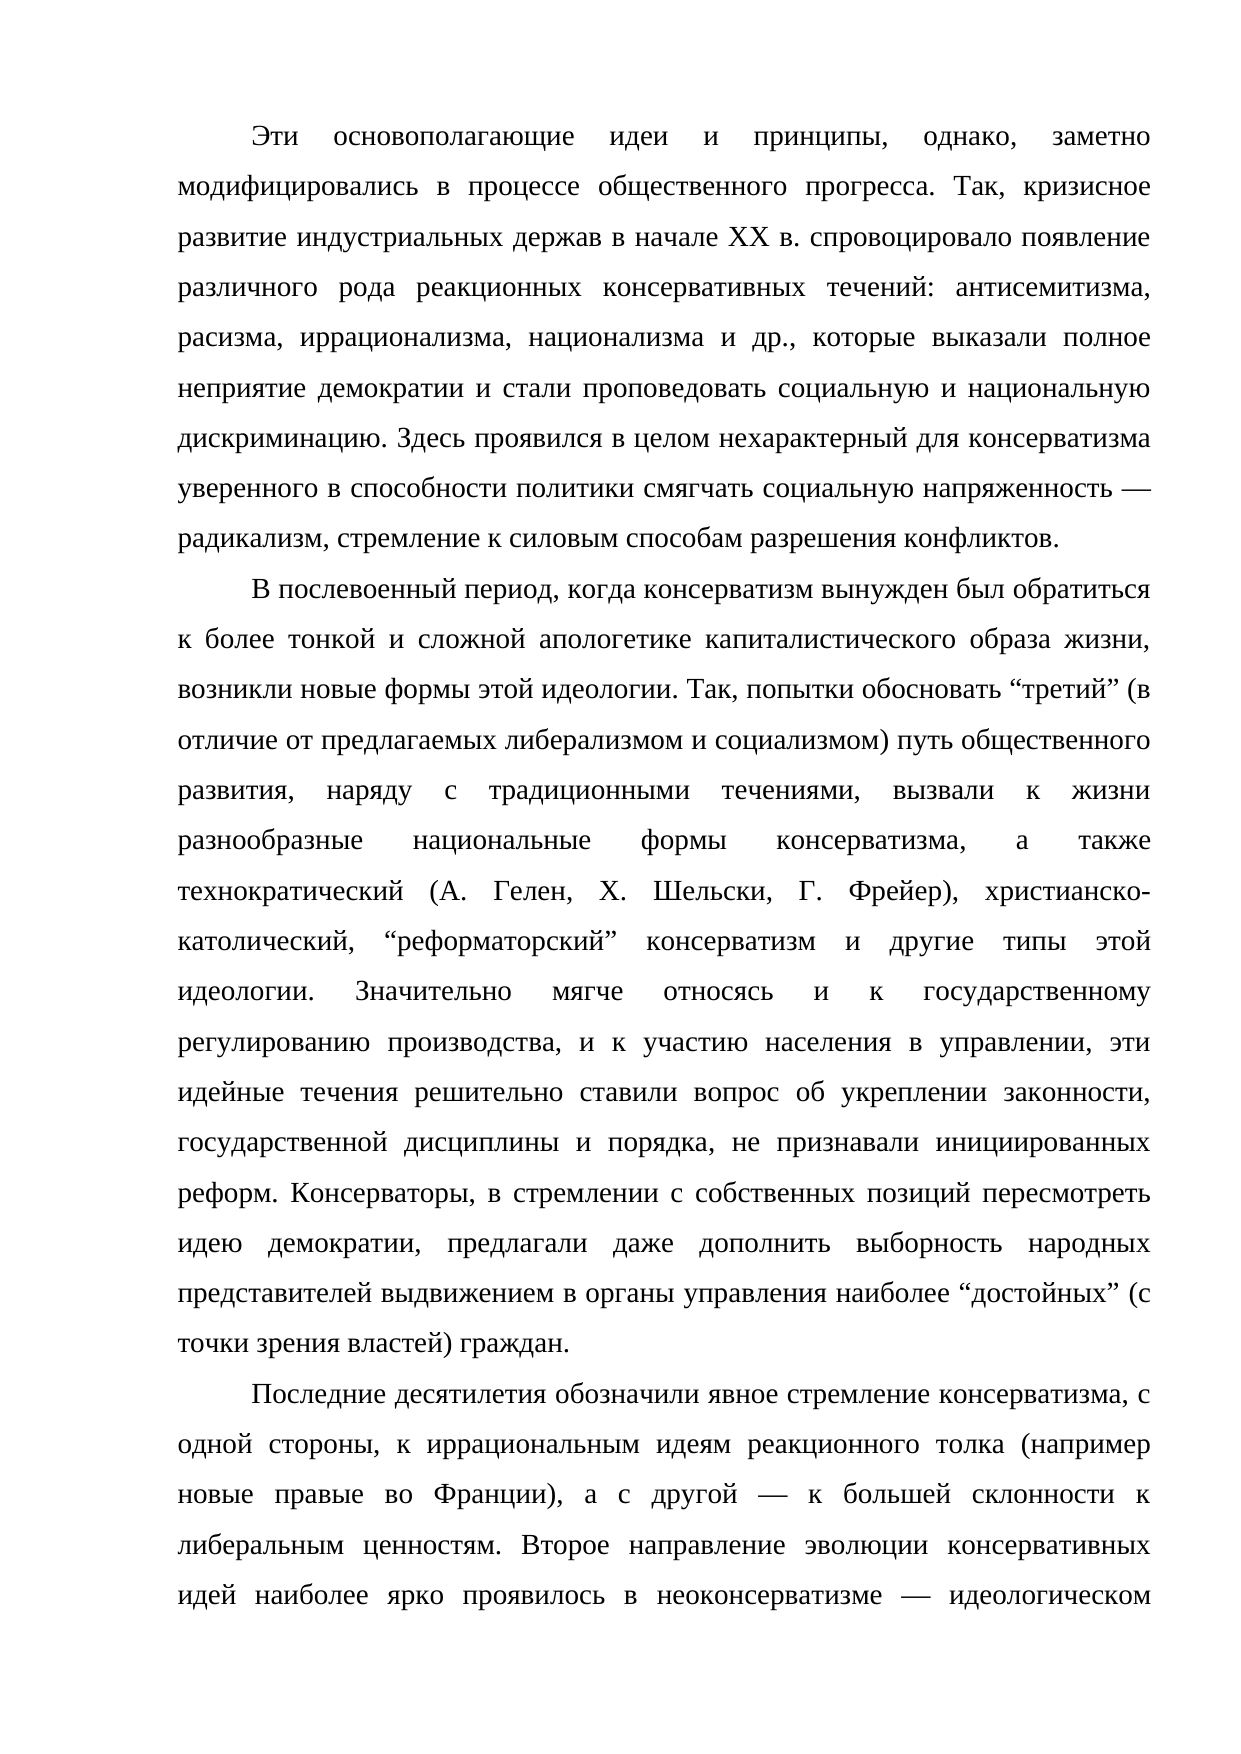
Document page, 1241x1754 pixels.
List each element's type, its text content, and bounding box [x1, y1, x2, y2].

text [177, 1376, 1152, 1611]
text В послевоенный период, когда консерватизм вынужден был обратиться к более тонкой и сложной апологетике капиталистического образа жизни, возникли новые формы этой идеологии. Так, попытки обосновать “третий” (в отличие от предлагаемых либерализмом и социализмом) путь общественного развития, наряду с традиционными течениями, вызвали к жизни разнообразные национальные формы консерватизма, а также технократический (А. Гелен, X. Шельски, Г. Фрейер), христианско-католический, “реформаторский” консерватизм и другие типы этой идеологии. Значительно мягче относясь и к государственному регулированию производства, и к участию населения в управлении, эти идейные течения решительно ставили вопрос об укреплении законности, государственной дисциплины и порядка, не признавали инициированных реформ. Консерваторы, в стремлении с собственных позиций пересмотреть идею демократии, предлагали даже дополнить выборность народных представителей выдвижением в органы управления наиболее “достойных” (с точки зрения властей) граждан. [177, 571, 1152, 1359]
text Эти основополагающие идеи и принципы, однако, заметно модифицировались в процессе общественного прогресса. Так, кризисное развитие индустриальных держав в начале XX в. спровоцировало появление различного рода реакционных консервативных течений: антисемитизма, расизма, иррационализма, национализма и др., которые выказали полное неприятие демократии и стали проповедовать социальную и национальную дискриминацию. Здесь проявился в целом нехарактерный для консерватизма уверенного в способности политики смягчать социальную напряженность — радикализм, стремление к силовым способам разрешения конфликтов. [177, 118, 1152, 554]
